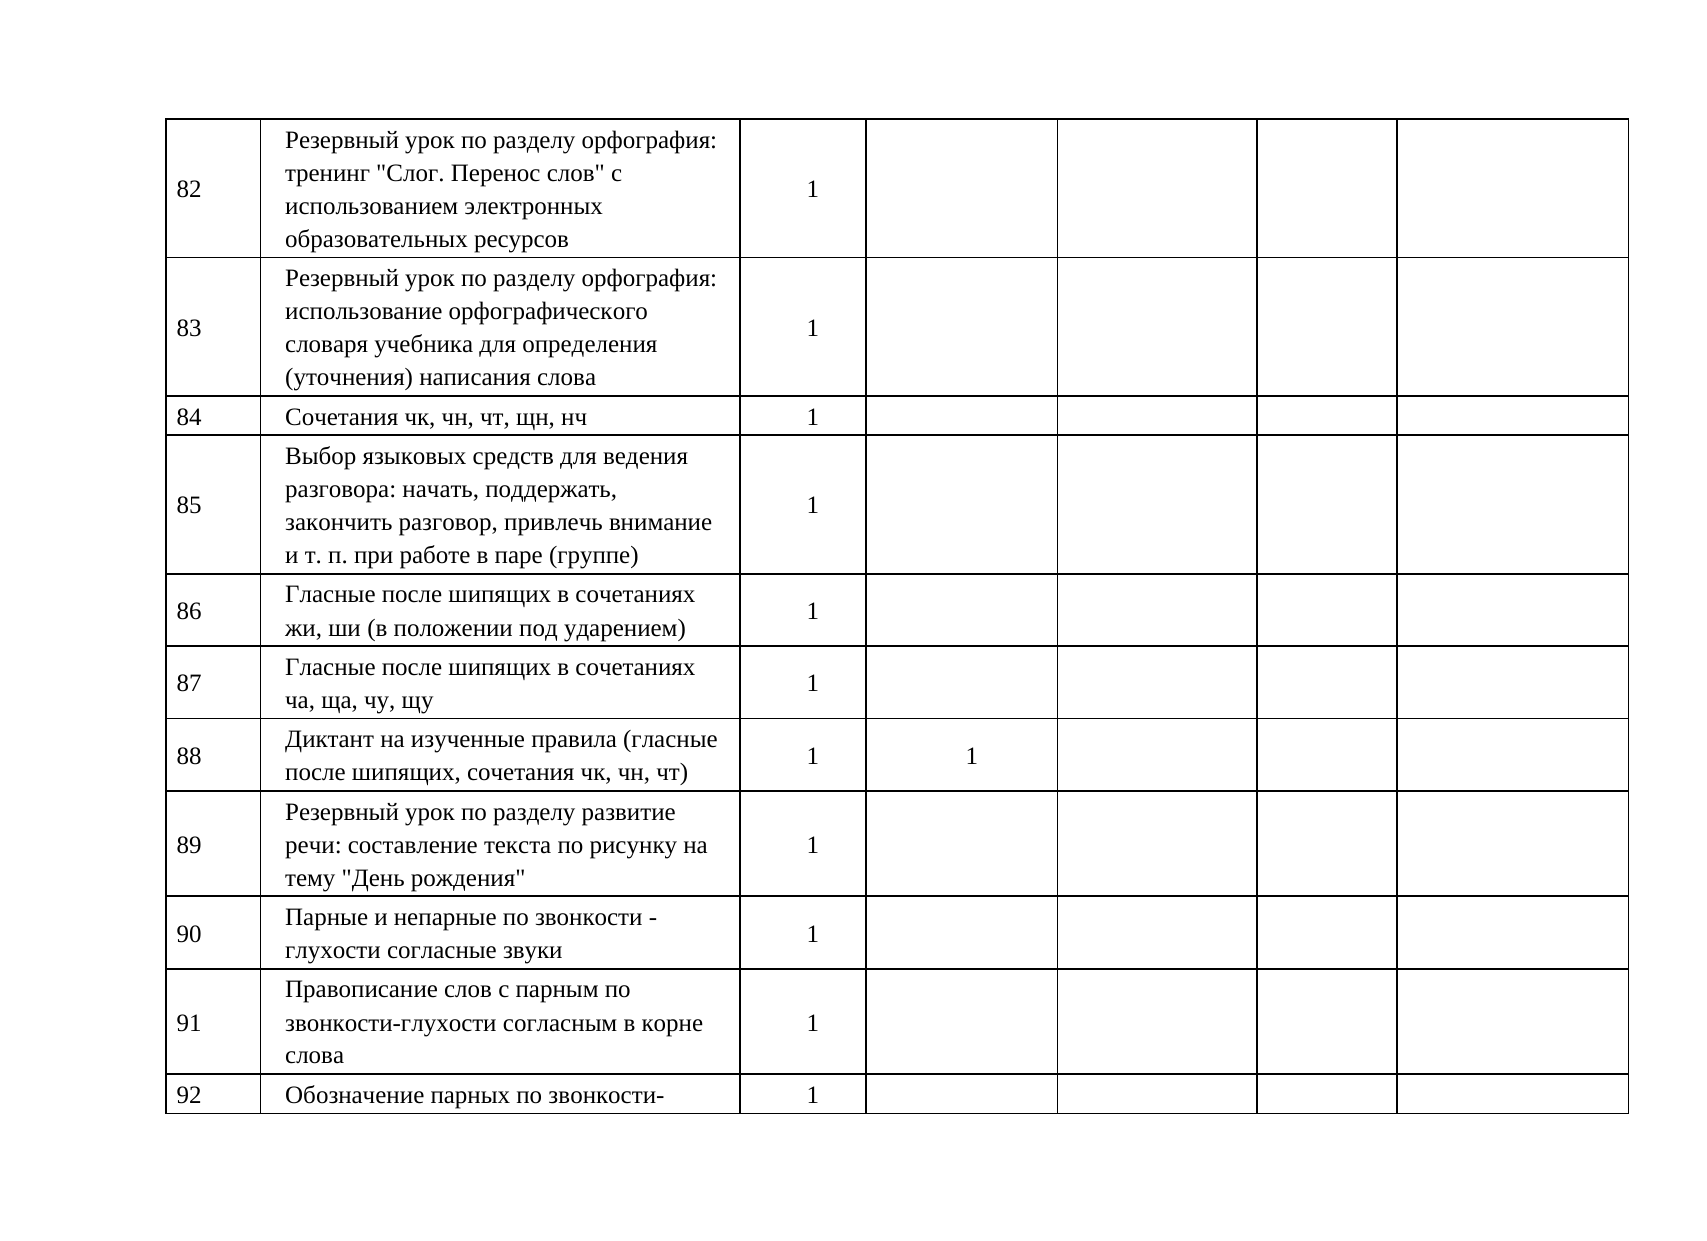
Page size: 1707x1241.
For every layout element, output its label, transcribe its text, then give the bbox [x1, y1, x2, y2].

table_cell Резервный урок по разделу орфография: использование орфографического словаря учебника для определения (уточнения) написания слова [261, 258, 739, 395]
table_cell [1398, 970, 1628, 1073]
table_cell Гласные после шипящих в сочетаниях ча, ща, чу, щу [261, 647, 739, 718]
table_cell 1 [741, 397, 865, 434]
table_cell [1258, 647, 1396, 718]
table_cell 85 [167, 436, 260, 573]
table_cell [1258, 1075, 1396, 1113]
table_cell Гласные после шипящих в сочетаниях жи, ши (в положении под ударением) [261, 575, 739, 645]
table_cell 82 [167, 120, 260, 257]
table_cell 1 [741, 719, 865, 790]
table_cell 89 [167, 792, 260, 895]
table_cell Сочетания чк, чн, чт, щн, нч [261, 397, 739, 434]
table_cell Резервный урок по разделу развитие речи: составление текста по рисунку на тему "День рождения" [261, 792, 739, 895]
table_cell [867, 970, 1057, 1073]
table_cell [1058, 792, 1256, 895]
table_cell [1058, 397, 1256, 434]
table_cell [867, 647, 1057, 718]
table_cell [1258, 397, 1396, 434]
table_cell [867, 1075, 1057, 1113]
table_cell 1 [741, 258, 865, 395]
table_cell [1258, 436, 1396, 573]
table_cell [1258, 970, 1396, 1073]
table_cell [1398, 897, 1628, 968]
table_cell [1258, 792, 1396, 895]
table_cell [1398, 575, 1628, 645]
table_cell [1398, 719, 1628, 790]
table_cell [1258, 120, 1396, 257]
table_cell [1058, 970, 1256, 1073]
table_cell 1 [741, 575, 865, 645]
table_cell 91 [167, 970, 260, 1073]
table_cell [1398, 258, 1628, 395]
table_cell [867, 792, 1057, 895]
table_cell [1398, 397, 1628, 434]
table_cell [1258, 719, 1396, 790]
table_cell 1 [867, 719, 1057, 790]
table_cell Выбор языковых средств для ведения разговора: начать, поддержать, закончить разговор, привлечь внимание и т. п. при работе в паре (группе) [261, 436, 739, 573]
table_cell [867, 897, 1057, 968]
table_cell 1 [741, 647, 865, 718]
table_cell [867, 120, 1057, 257]
table_cell [1398, 792, 1628, 895]
table_cell 1 [741, 792, 865, 895]
table_cell Диктант на изученные правила (гласные после шипящих, сочетания чк, чн, чт) [261, 719, 739, 790]
table_cell 86 [167, 575, 260, 645]
table_cell [1258, 575, 1396, 645]
table_cell [867, 436, 1057, 573]
table_cell [1058, 436, 1256, 573]
table_cell 90 [167, 897, 260, 968]
table_cell [1258, 258, 1396, 395]
table_cell [1398, 436, 1628, 573]
table_cell 92 [167, 1075, 260, 1113]
table_cell 1 [741, 436, 865, 573]
table_cell 1 [741, 120, 865, 257]
table_cell [867, 397, 1057, 434]
table_cell Резервный урок по разделу орфография: тренинг "Слог. Перенос слов" с использованием электронных образовательных ресурсов [261, 120, 739, 257]
table_cell 1 [741, 970, 865, 1073]
table_cell 1 [741, 1075, 865, 1113]
table_cell 83 [167, 258, 260, 395]
table_cell [1398, 1075, 1628, 1113]
table_cell 87 [167, 647, 260, 718]
table_cell [1058, 575, 1256, 645]
table_cell [867, 575, 1057, 645]
table_cell 88 [167, 719, 260, 790]
table_cell [1258, 897, 1396, 968]
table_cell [261, 1075, 739, 1113]
table_cell 1 [741, 897, 865, 968]
table_cell [1398, 647, 1628, 718]
table_cell [1398, 120, 1628, 257]
table_cell Парные и непарные по звонкости - глухости согласные звуки [261, 897, 739, 968]
table_cell 84 [167, 397, 260, 434]
table_cell [1058, 719, 1256, 790]
table_cell [1058, 120, 1256, 257]
table_cell [1058, 647, 1256, 718]
table_cell [1058, 897, 1256, 968]
table_cell [867, 258, 1057, 395]
table_cell [1058, 1075, 1256, 1113]
table_cell [1058, 258, 1256, 395]
table_cell Правописание слов с парным по звонкости-глухости согласным в корне слова [261, 970, 739, 1073]
